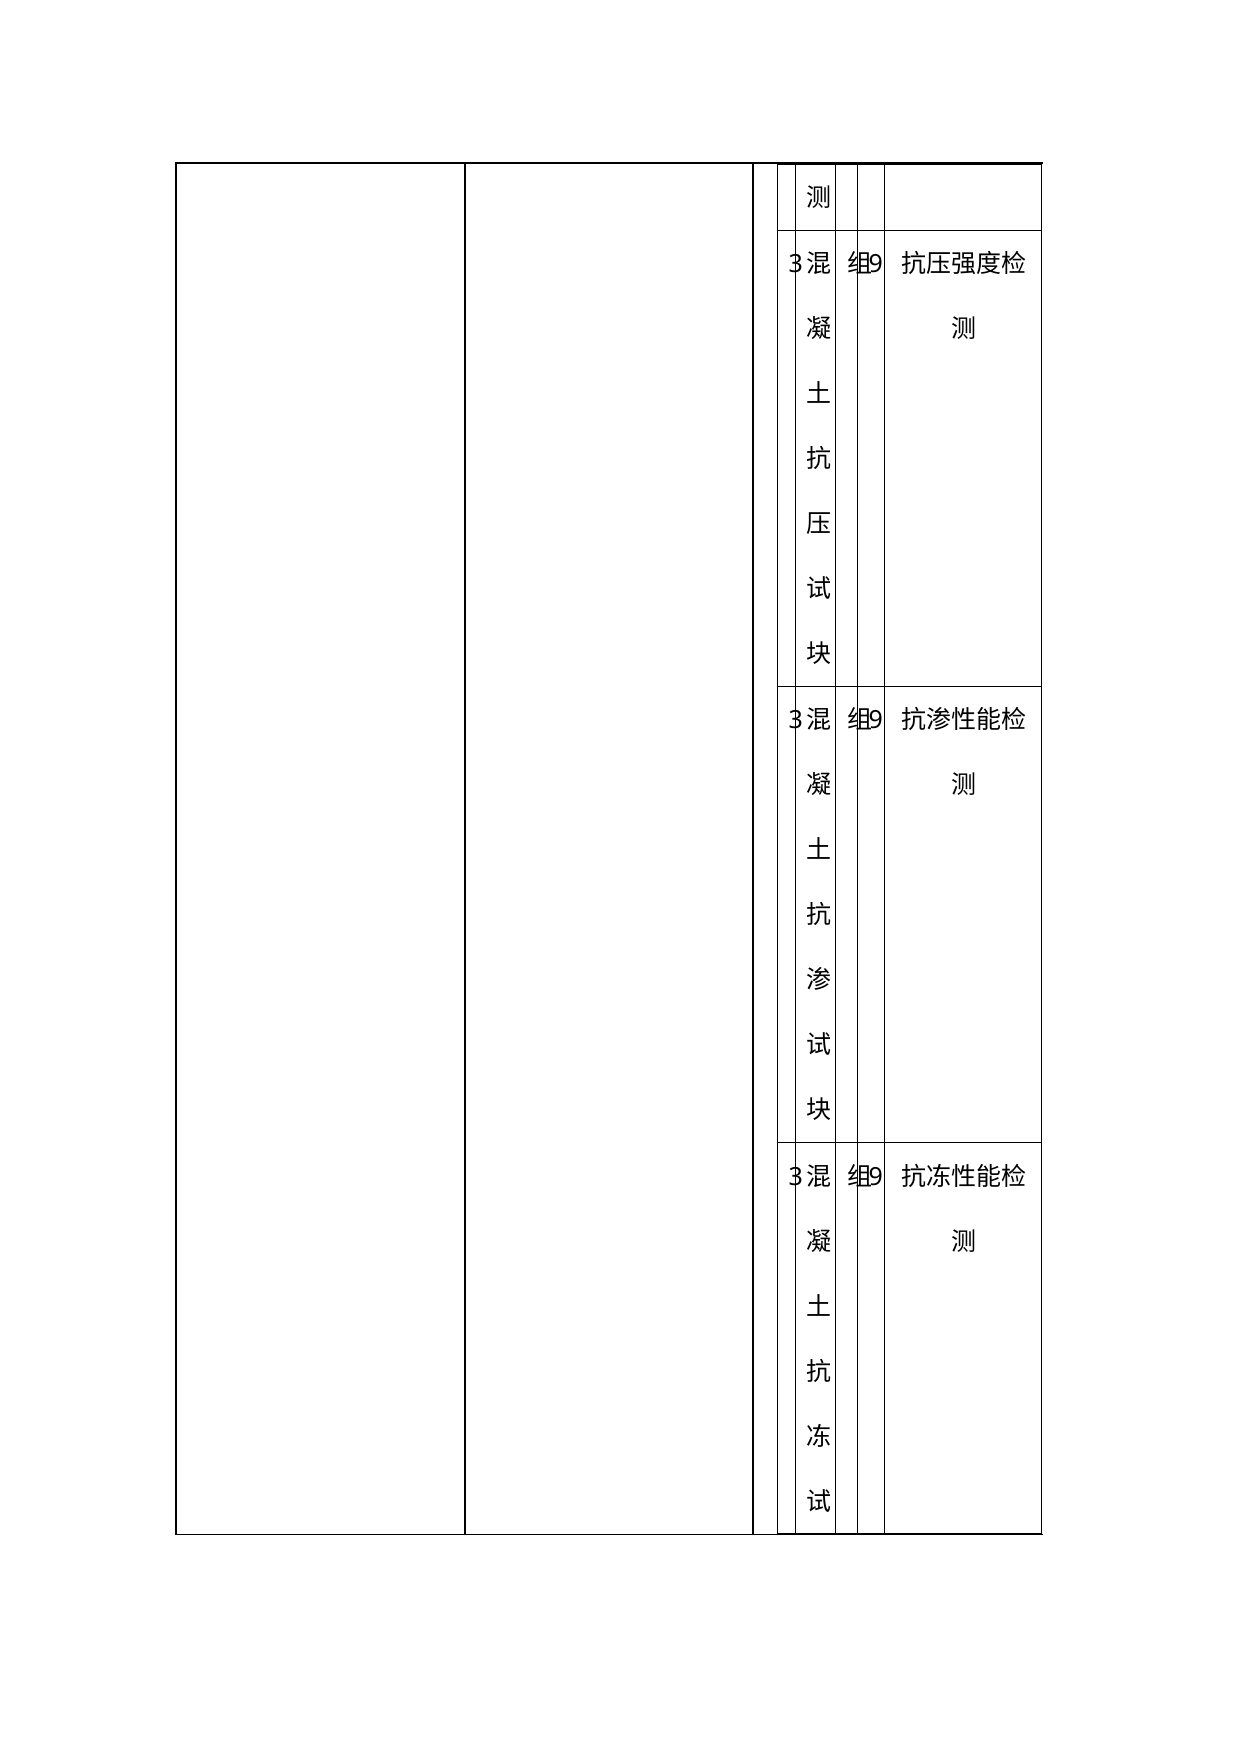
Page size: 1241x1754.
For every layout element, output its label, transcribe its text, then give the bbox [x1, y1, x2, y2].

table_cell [885, 231, 1041, 686]
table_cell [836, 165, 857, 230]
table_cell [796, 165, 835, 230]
table_cell [466, 164, 752, 1534]
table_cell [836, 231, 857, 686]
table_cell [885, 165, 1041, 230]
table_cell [885, 1143, 1041, 1533]
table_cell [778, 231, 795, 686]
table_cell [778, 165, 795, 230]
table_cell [796, 231, 835, 686]
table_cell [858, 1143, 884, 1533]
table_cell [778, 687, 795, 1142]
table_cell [796, 1143, 835, 1533]
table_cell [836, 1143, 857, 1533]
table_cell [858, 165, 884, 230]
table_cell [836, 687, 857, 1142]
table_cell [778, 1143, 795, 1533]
table_cell 1 [177, 164, 464, 1534]
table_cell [754, 164, 777, 1534]
